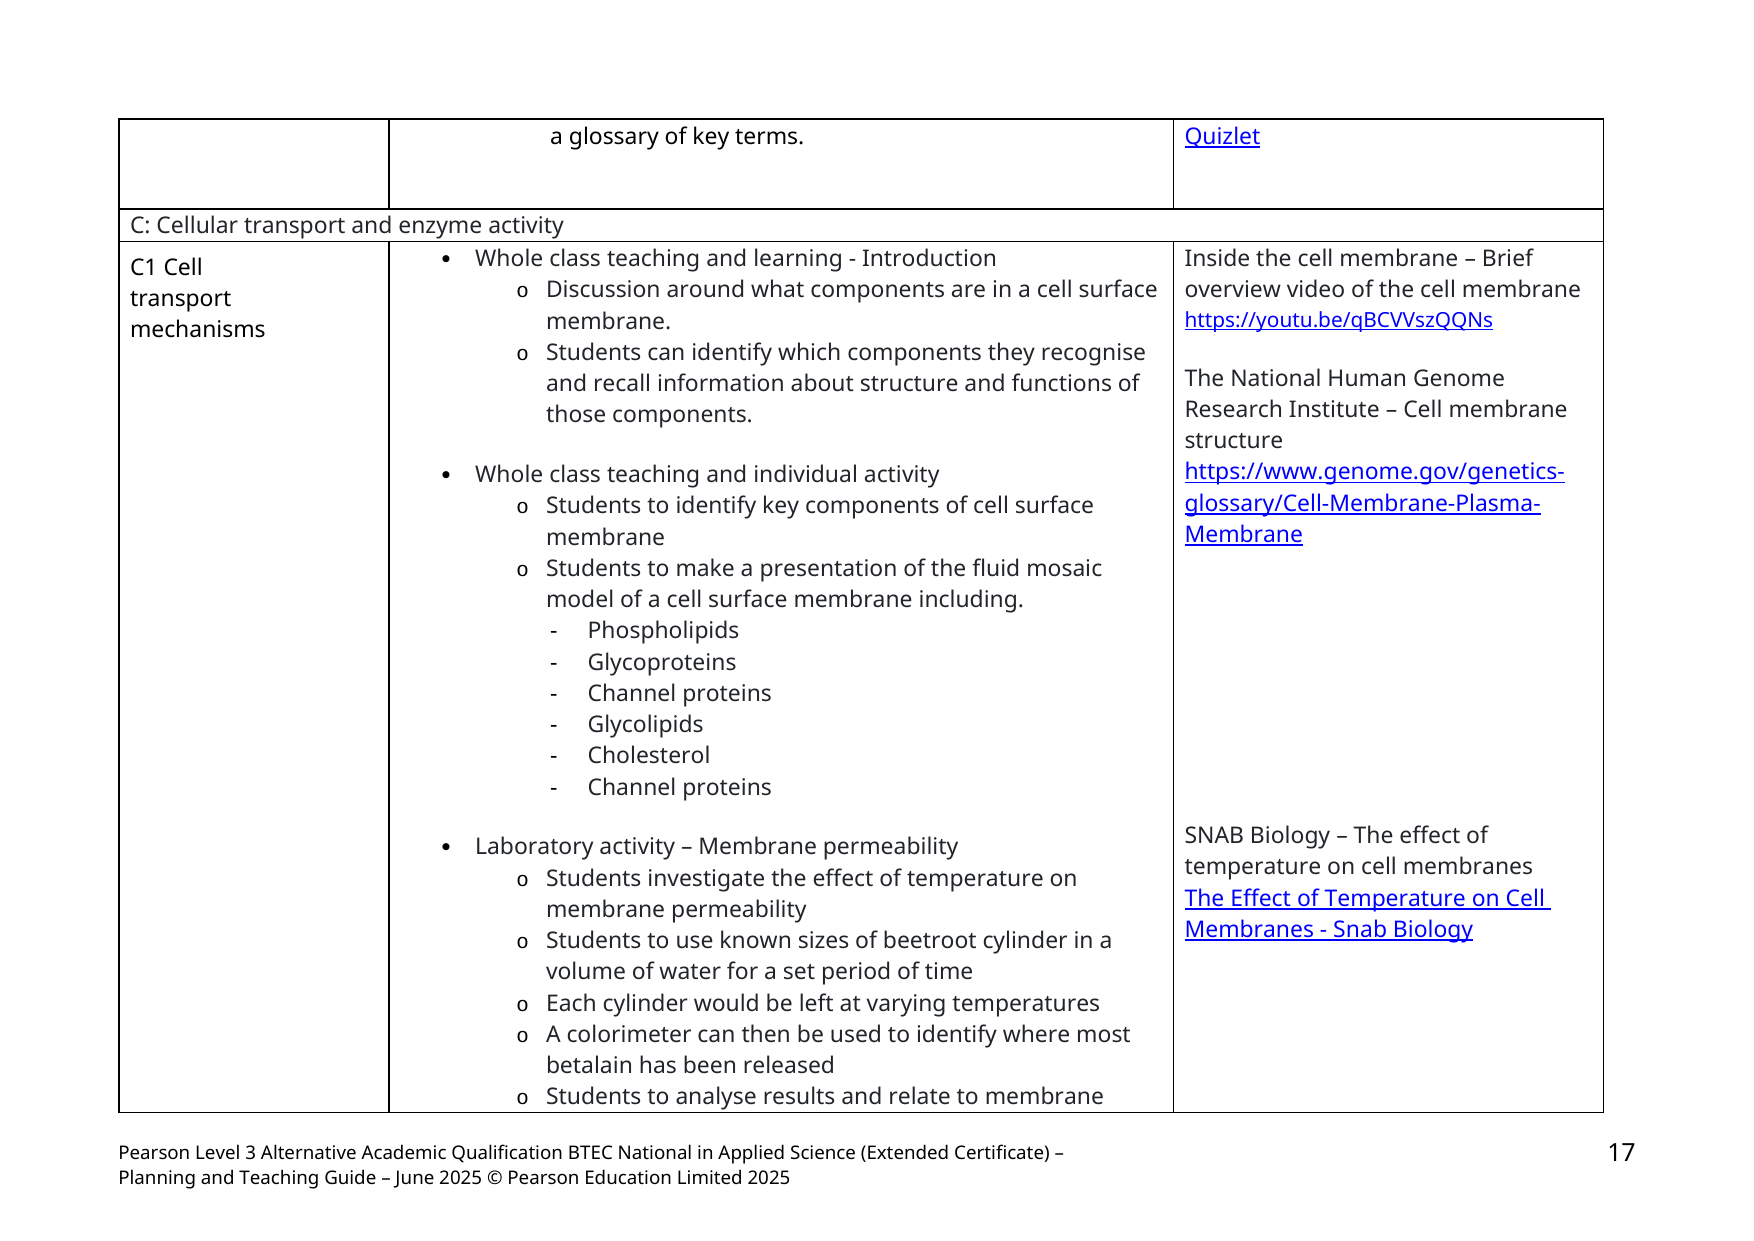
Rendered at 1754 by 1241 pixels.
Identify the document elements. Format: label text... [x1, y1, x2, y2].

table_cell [390, 120, 1173, 208]
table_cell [390, 242, 1173, 1112]
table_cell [1174, 120, 1603, 208]
table_cell C: Cellular transport and enzyme activity [120, 210, 1603, 241]
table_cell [120, 242, 388, 1112]
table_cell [1174, 242, 1603, 1112]
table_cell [120, 120, 388, 208]
